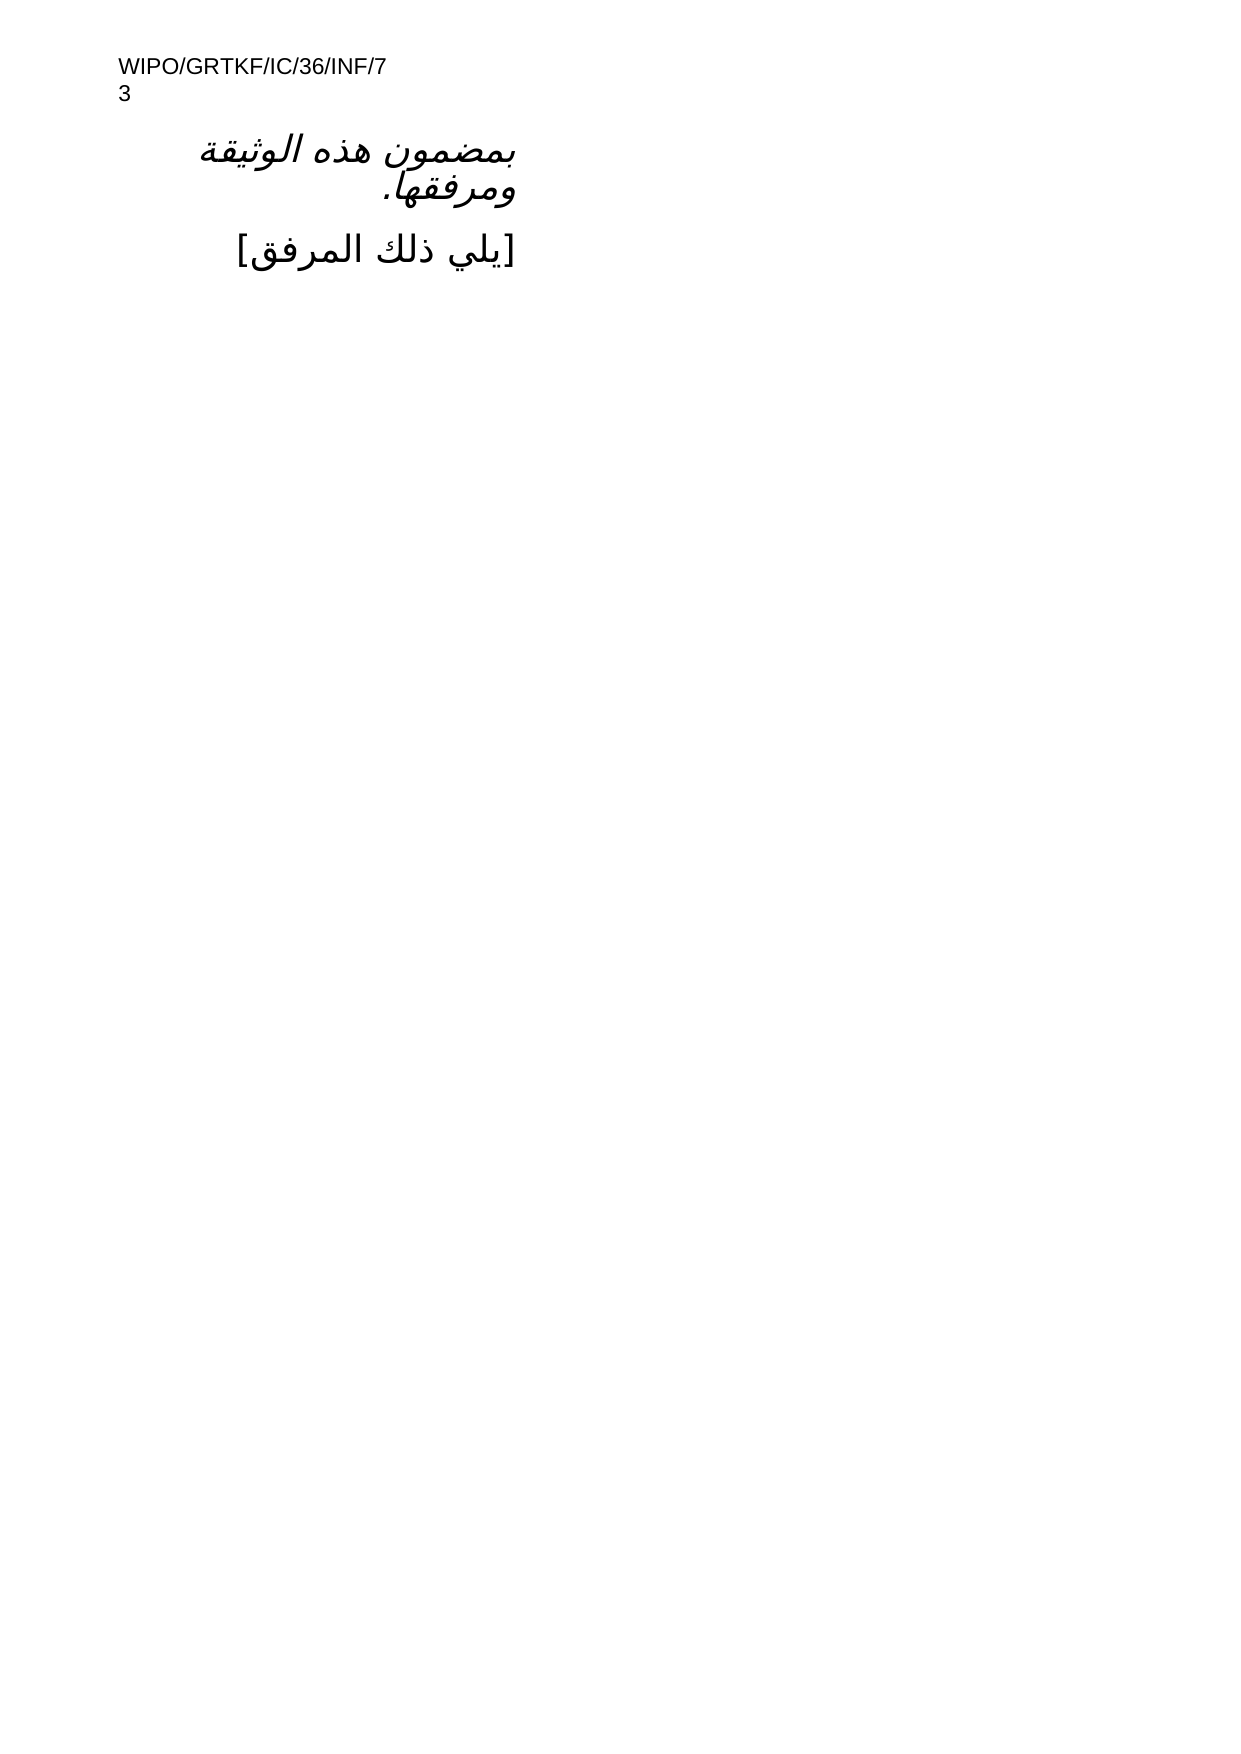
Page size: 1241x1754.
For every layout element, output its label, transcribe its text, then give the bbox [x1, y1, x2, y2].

text [يلي ذلك المرفق] [118, 232, 516, 270]
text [118, 132, 516, 207]
